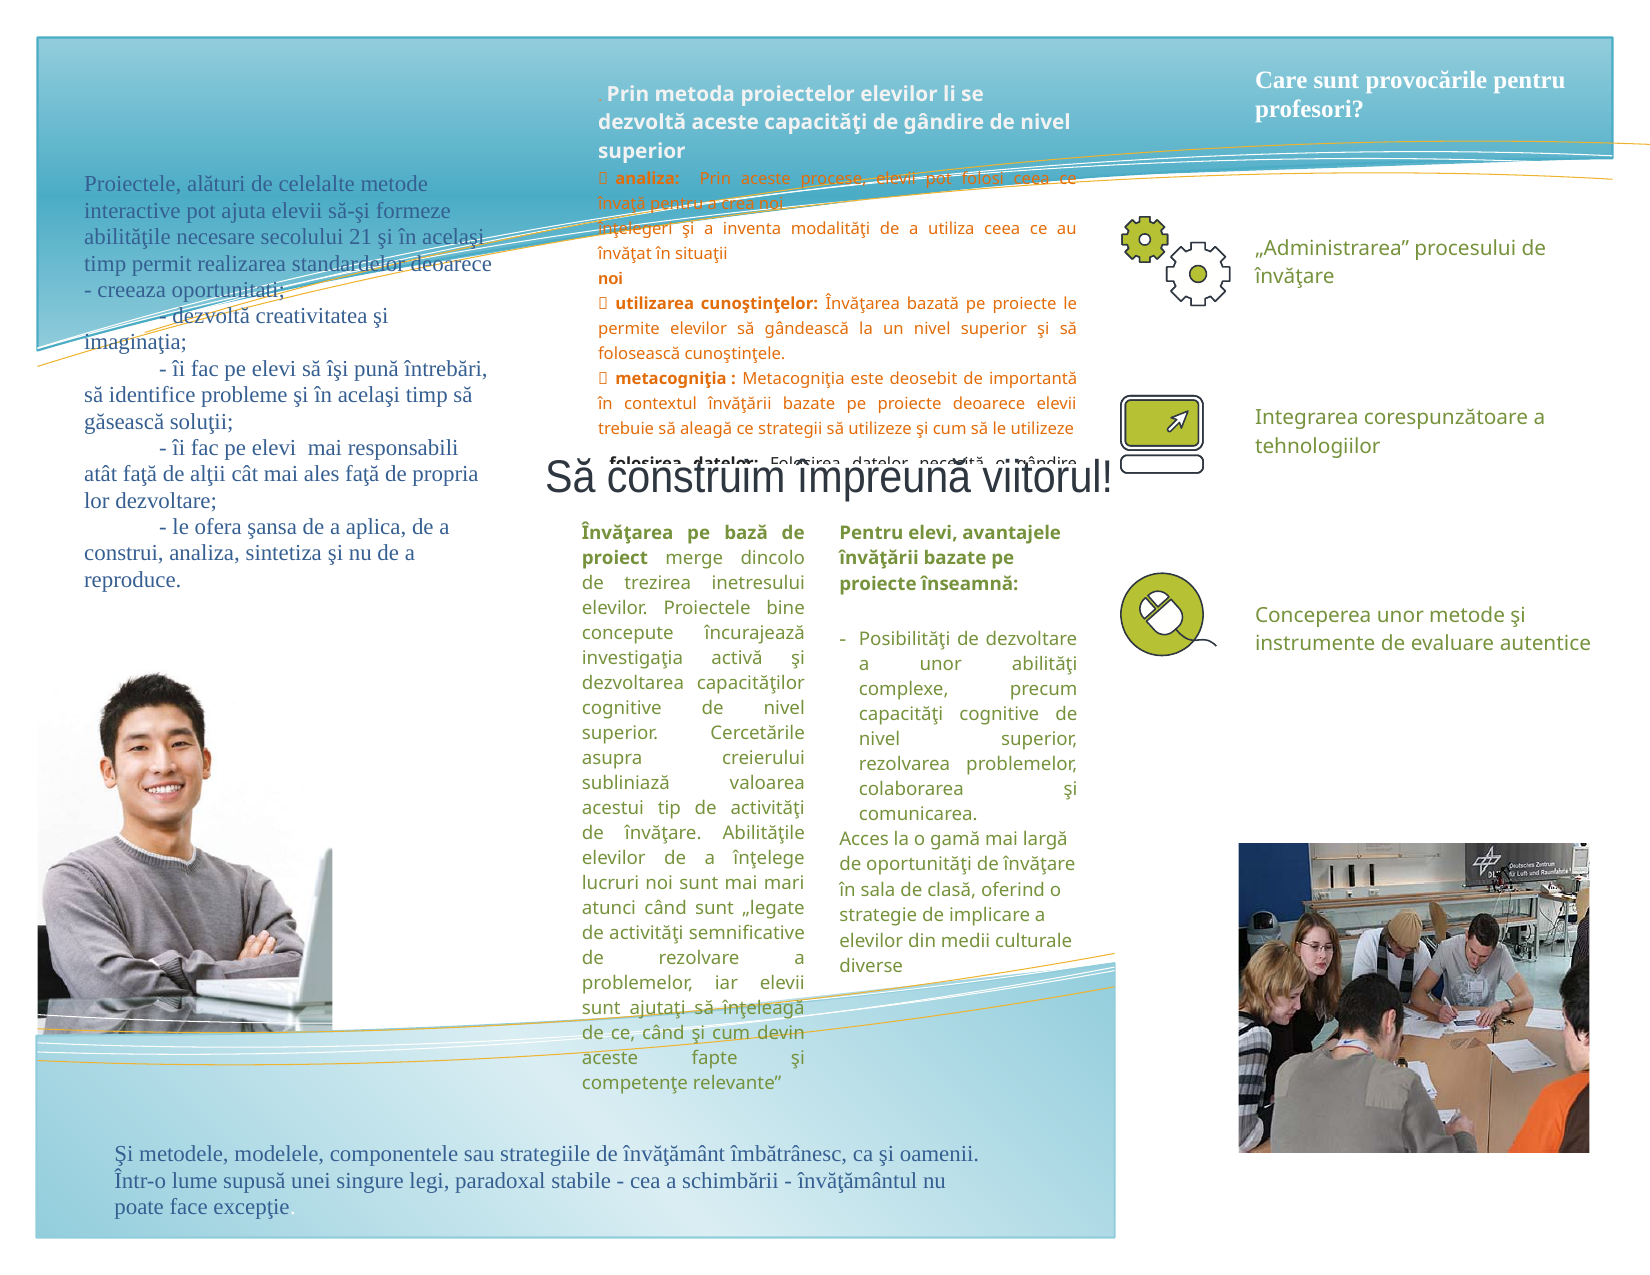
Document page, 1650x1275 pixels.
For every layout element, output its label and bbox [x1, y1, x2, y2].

picture [37, 1016, 333, 1032]
picture [1238, 843, 1590, 1153]
picture [37, 1030, 137, 1034]
picture [37, 600, 333, 1022]
